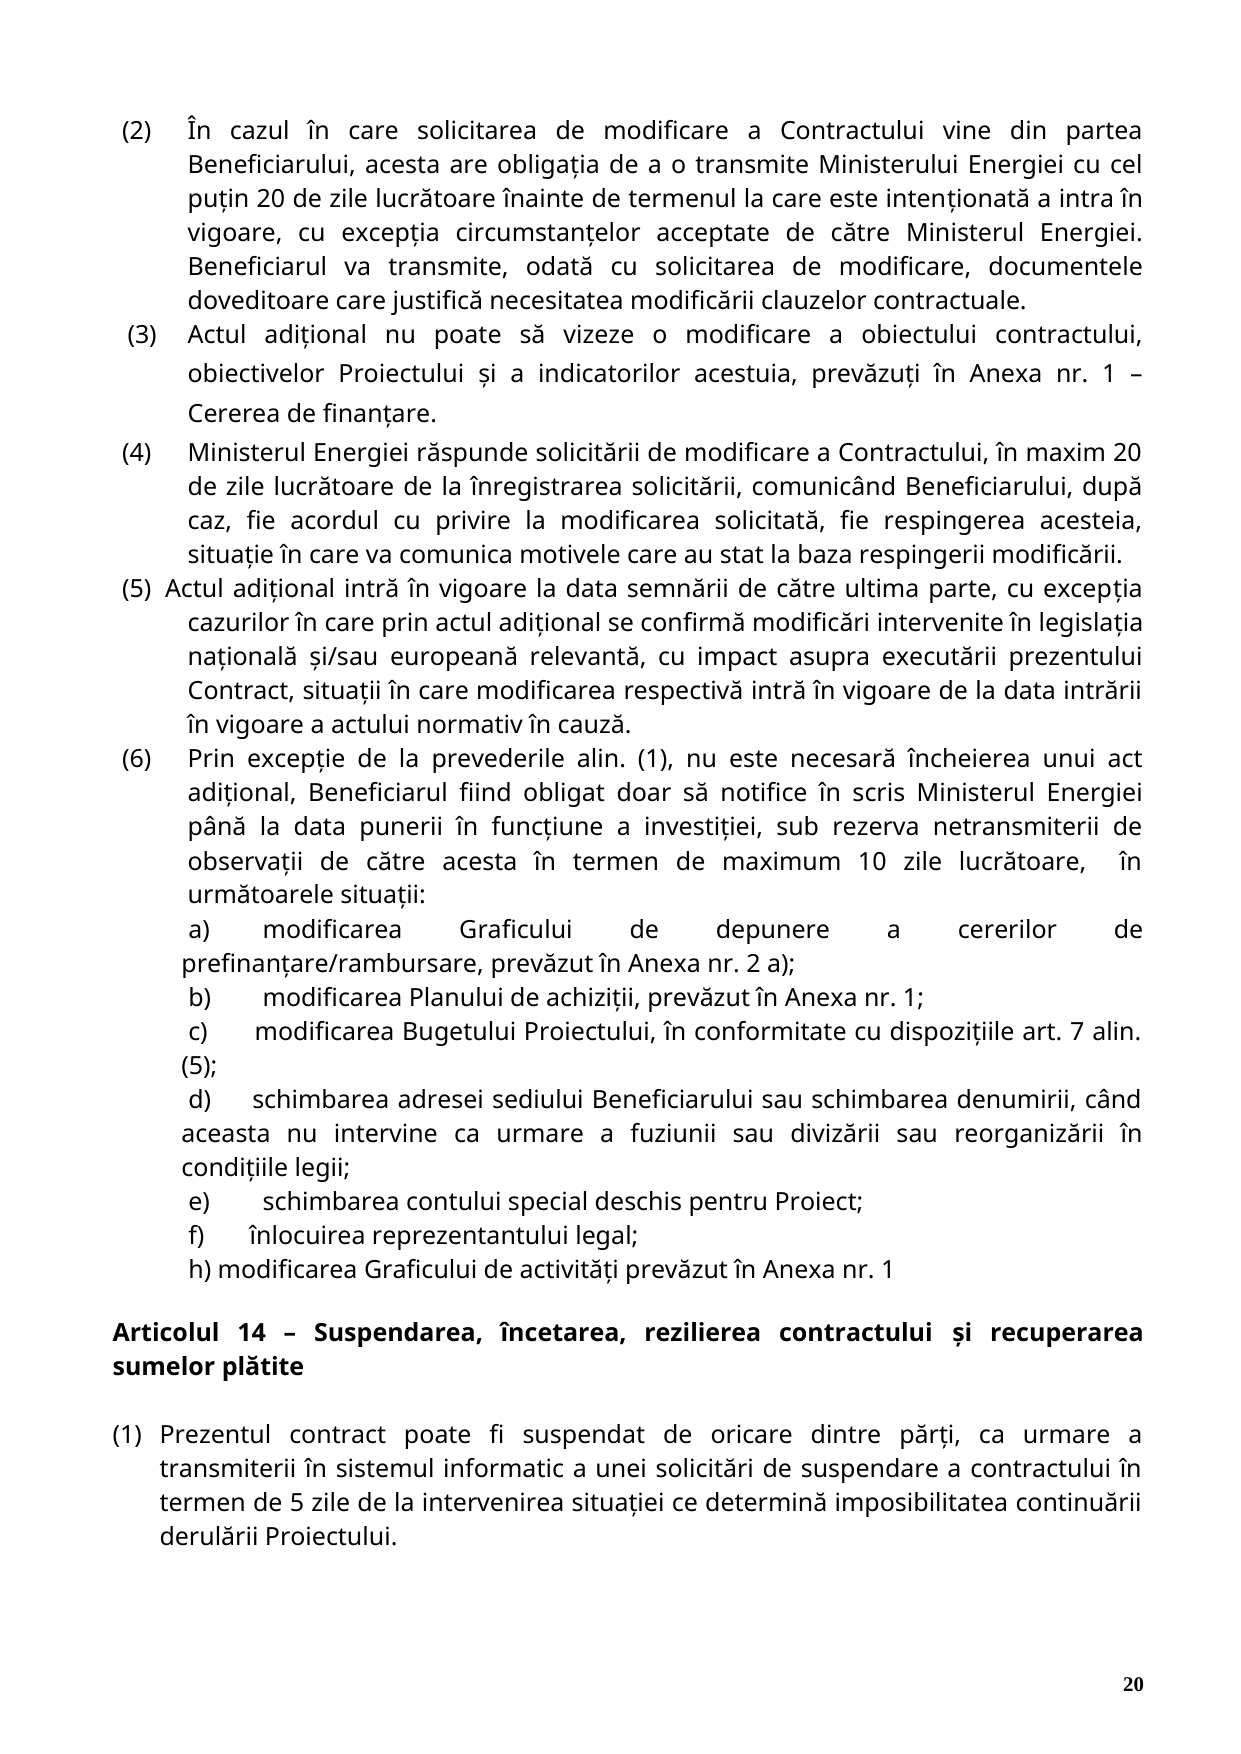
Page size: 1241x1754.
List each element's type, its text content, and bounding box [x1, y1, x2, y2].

list Actul adiţional nu poate să vizeze o modificare a obiectului contractului, obiectivelor Proiectului și a indicatorilor acestuia, prevăzuți în Anexa nr. 1 – Cererea de finanțare. [127, 317, 1144, 429]
subtitle Articolul 14 – Suspendarea, încetarea, rezilierea contractului și recuperarea sumelor plătite [112, 1315, 1144, 1383]
text b) modificarea Planului de achiziții, prevăzut în Anexa nr. 1; [181, 979, 1144, 1013]
text d) schimbarea adresei sediului Beneficiarului sau schimbarea denumirii, când aceasta nu intervine ca urmare a fuziunii sau divizării sau reorganizării în condițiile legii; [181, 1082, 1144, 1184]
list Actul adiţional intră în vigoare la data semnării de către ultima parte, cu excepţia cazurilor în care prin actul adiţional se confirmă modificări intervenite în legislaţia naţională şi/sau europeană relevantă, cu impact asupra executării prezentului Contract, situaţii în care modificarea respectivă intră în vigoare de la data intrării în vigoare a actului normativ în cauză. [122, 571, 1144, 741]
text a) modificarea Graficului de depunere a cererilor de prefinanțare/rambursare, prevăzut în Anexa nr. 2 a); [181, 911, 1144, 979]
list Prin excepție de la prevederile alin. (1), nu este necesară încheierea unui act adițional, Beneficiarul fiind obligat doar să notifice în scris Ministerul Energiei până la data punerii în funcțiune a investiției, sub rezerva netransmiterii de observații de către acesta în termen de maximum 10 zile lucrătoare, în următoarele situații: [122, 741, 1144, 911]
text f) înlocuirea reprezentantului legal; [181, 1218, 1144, 1252]
text c) modificarea Bugetului Proiectului, în conformitate cu dispozițiile art. 7 alin. (5); [181, 1013, 1144, 1082]
text e) schimbarea contului special deschis pentru Proiect; [181, 1184, 1144, 1218]
list În cazul în care solicitarea de modificare a Contractului vine din partea Beneficiarului, acesta are obligaţia de a o transmite Ministerului Energiei cu cel puţin 20 de zile lucrătoare înainte de termenul la care este intenţionată a intra în vigoare, cu excepţia circumstanţelor acceptate de către Ministerul Energiei. Beneficiarul va transmite, odată cu solicitarea de modificare, documentele doveditoare care justifică necesitatea modificării clauzelor contractuale. [122, 112, 1144, 317]
text h) modificarea Graficului de activități prevăzut în Anexa nr. 1 [181, 1252, 1144, 1286]
list Ministerul Energiei răspunde solicitării de modificare a Contractului, în maxim 20 de zile lucrătoare de la înregistrarea solicitării, comunicând Beneficiarului, după caz, fie acordul cu privire la modificarea solicitată, fie respingerea acesteia, situație în care va comunica motivele care au stat la baza respingerii modificării. [122, 434, 1144, 571]
list Prezentul contract poate fi suspendat de oricare dintre părți, ca urmare a transmiterii în sistemul informatic a unei solicitări de suspendare a contractului în termen de 5 zile de la intervenirea situației ce determină imposibilitatea continuării derulării Proiectului. [112, 1417, 1144, 1553]
